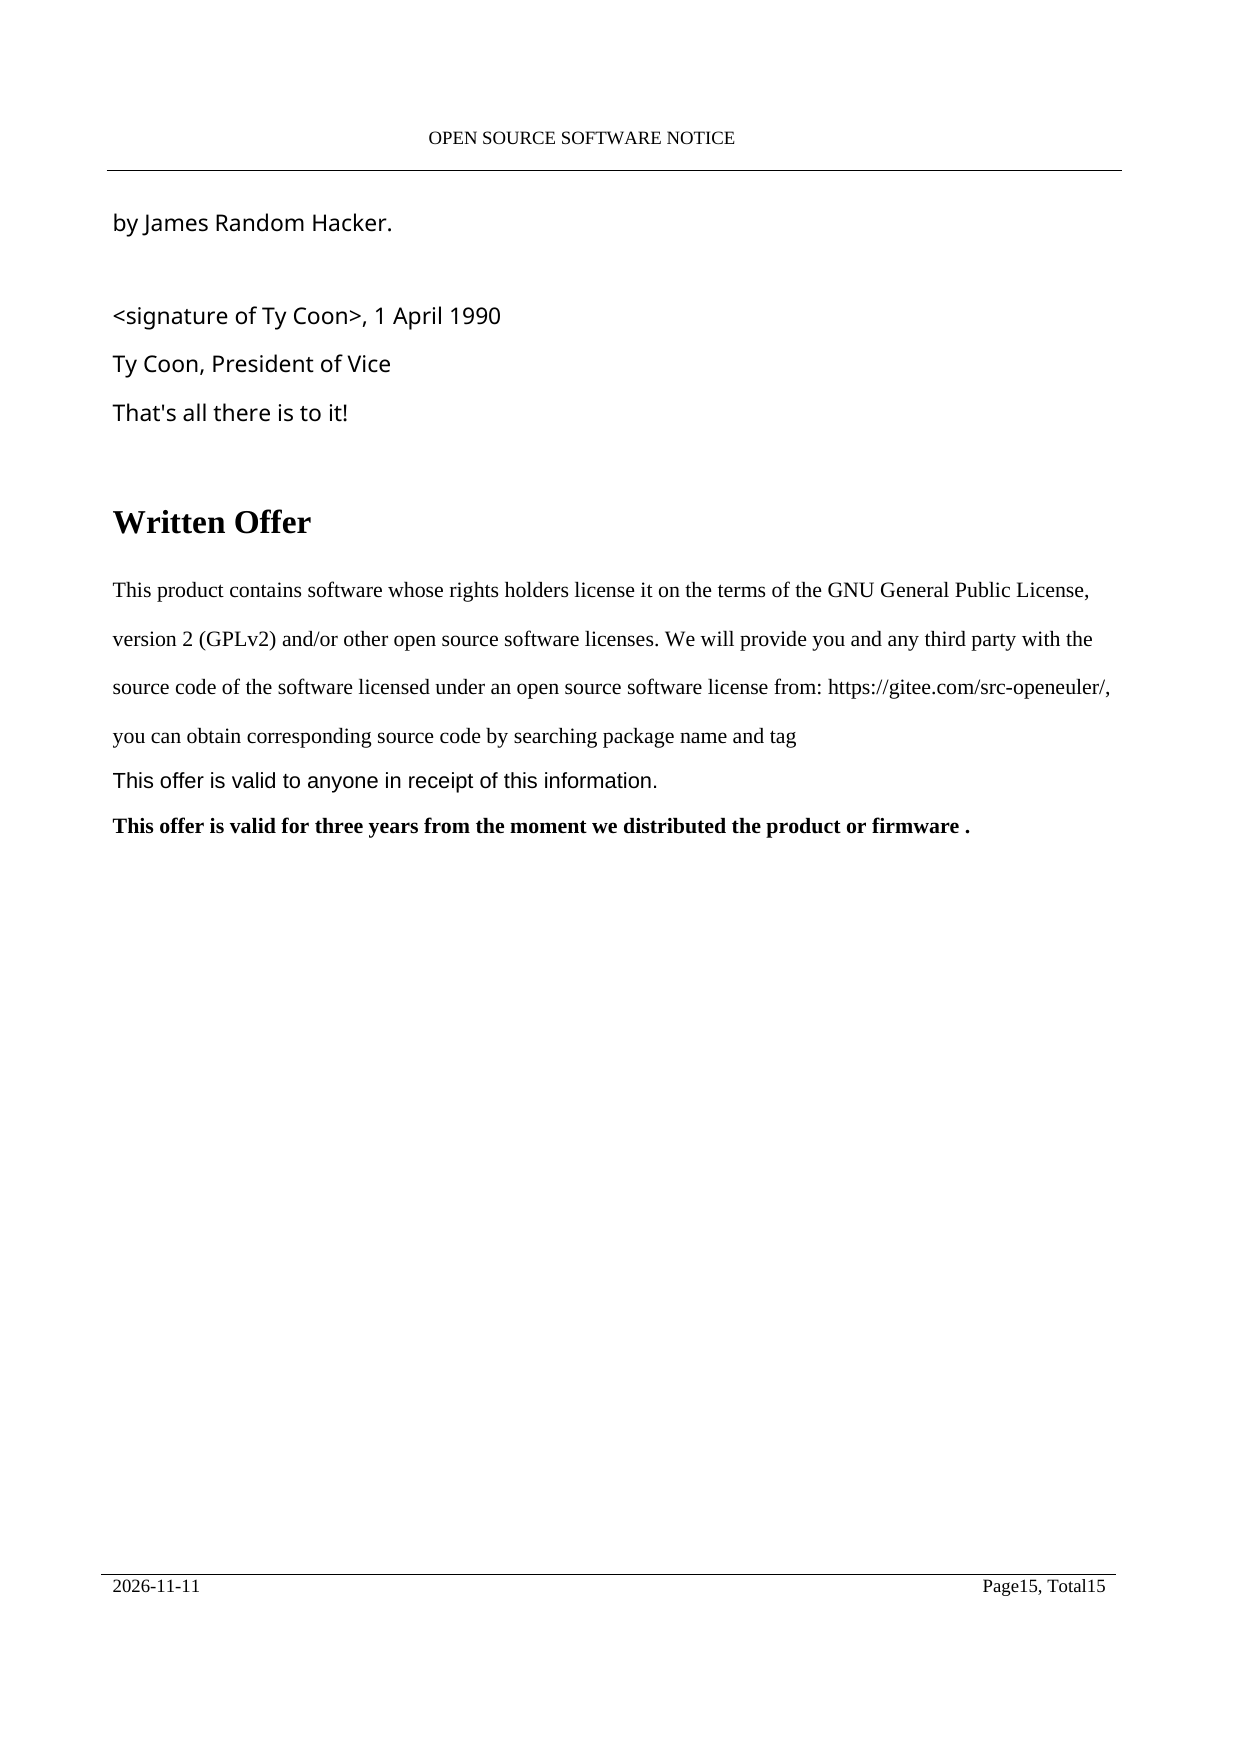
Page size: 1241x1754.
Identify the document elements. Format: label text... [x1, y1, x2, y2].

text by James Random Hacker. [112, 206, 1128, 239]
text This offer is valid to anyone in receipt of this information. [112, 764, 1128, 797]
text This offer is valid for three years from the moment we distributed the product or firmware . [112, 810, 1128, 842]
text <signature of Ty Coon>, 1 April 1990 [112, 299, 1128, 332]
text This product contains software whose rights holders license it on the terms of the GNU General Public License, version 2 (GPLv2) and/or other open source software licenses. We will provide you and any third party with the source code of the software licensed under an open source software license from: https://gitee.com/src-openeuler/, you can obtain corresponding source code by searching package name and tag [112, 573, 1128, 752]
text That's all there is to it! [112, 396, 1128, 428]
text Ty Coon, President of Vice [112, 348, 1128, 380]
text Written Offer [112, 489, 1128, 554]
